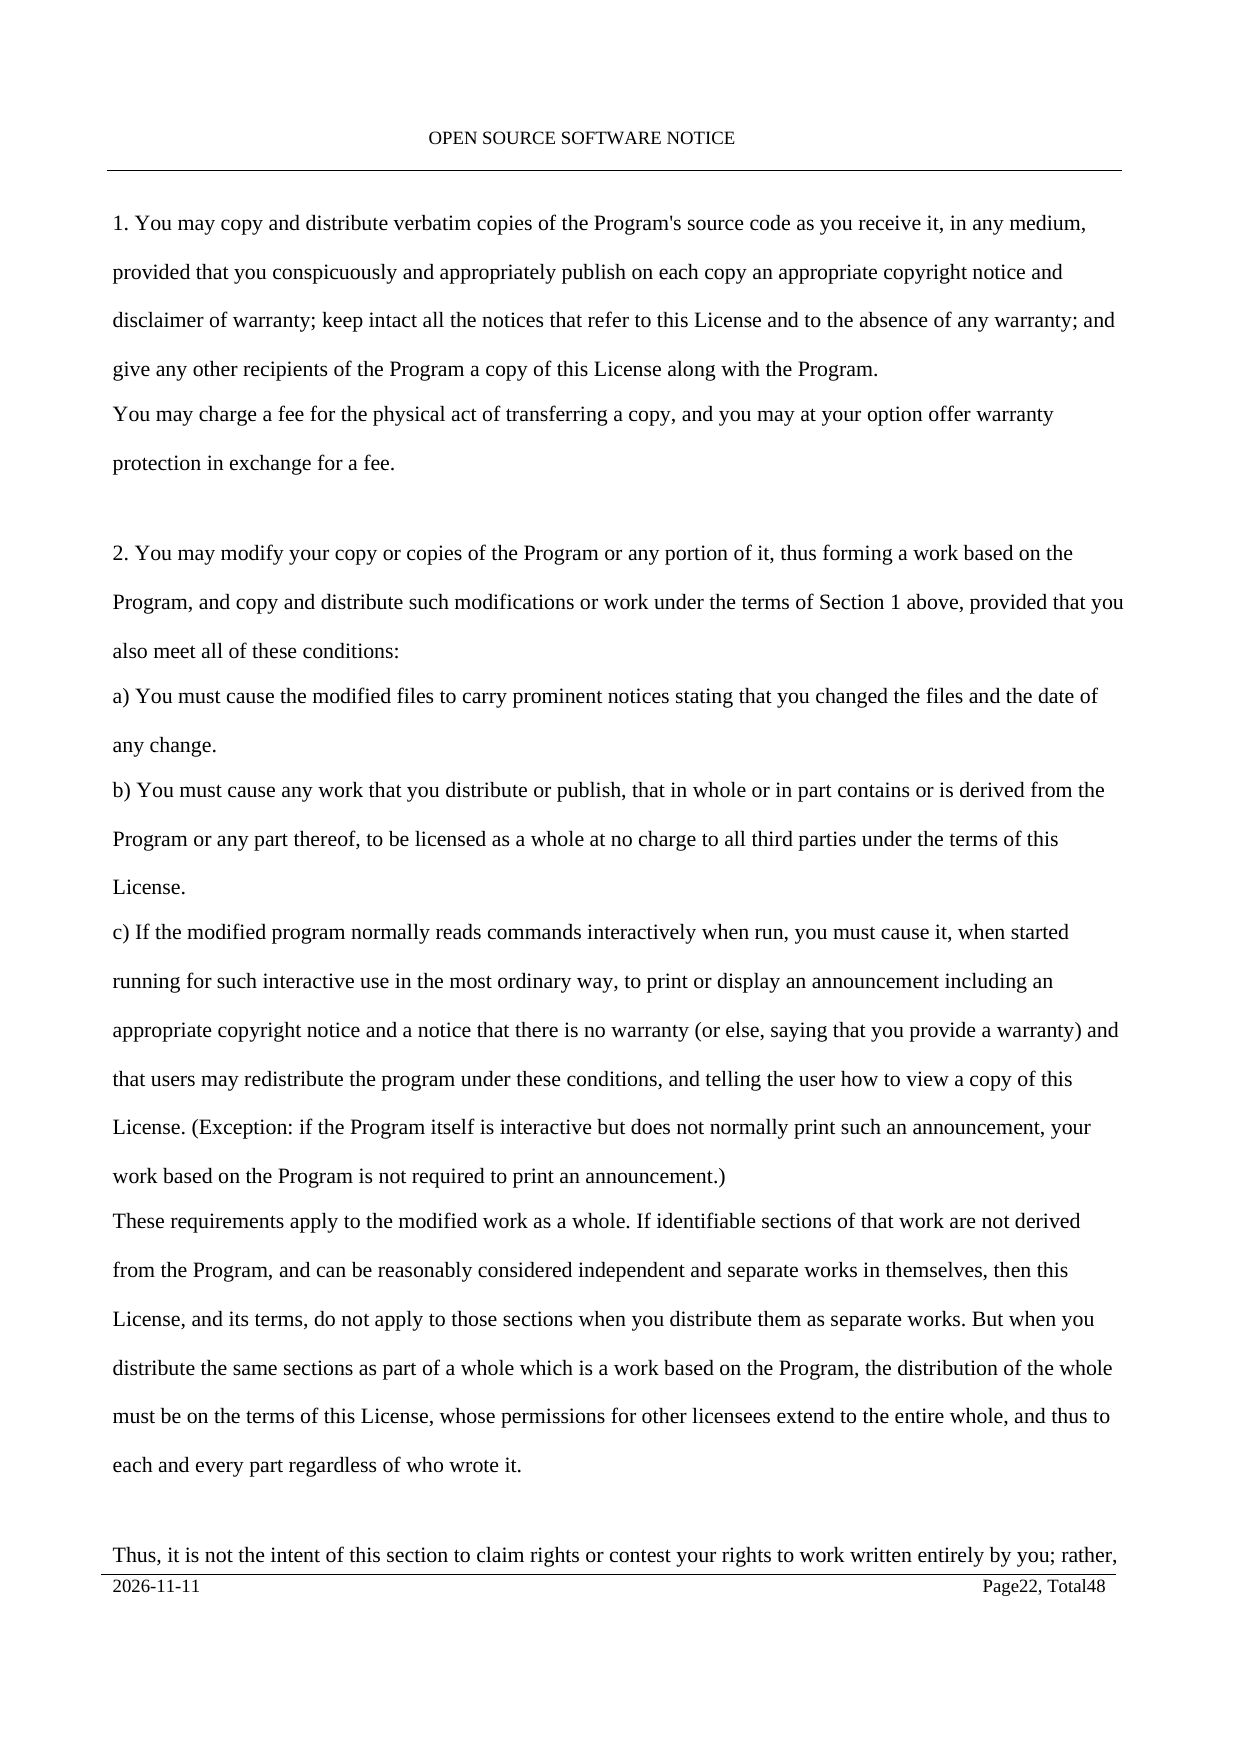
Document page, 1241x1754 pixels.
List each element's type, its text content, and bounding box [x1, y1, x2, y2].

text c) If the modified program normally reads commands interactively when run, you must cause it, when started running for such interactive use in the most ordinary way, to print or display an announcement including an appropriate copyright notice and a notice that there is no warranty (or else, saying that you provide a warranty) and that users may redistribute the program under these conditions, and telling the user how to view a copy of this License. (Exception: if the Program itself is interactive but does not normally print such an announcement, your work based on the Program is not required to print an announcement.) [112, 916, 1128, 1192]
text a) You must cause the modified files to carry prominent notices stating that you changed the files and the date of any change. [112, 679, 1128, 761]
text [112, 1538, 1128, 1571]
text 1. You may copy and distribute verbatim copies of the Program's source code as you receive it, in any medium, provided that you conspicuously and appropriately publish on each copy an appropriate copyright notice and disclaimer of warranty; keep intact all the notices that refer to this License and to the absence of any warranty; and give any other recipients of the Program a copy of this License along with the Program. [112, 206, 1128, 385]
text You may charge a fee for the physical act of transferring a copy, and you may at your option offer warranty protection in exchange for a fee. [112, 398, 1128, 479]
text 2. You may modify your copy or copies of the Program or any portion of it, thus forming a work based on the Program, and copy and distribute such modifications or work under the terms of Section 1 above, provided that you also meet all of these conditions: [112, 537, 1128, 667]
text These requirements apply to the modified work as a whole. If identifiable sections of that work are not derived from the Program, and can be reasonably considered independent and separate works in themselves, then this License, and its terms, do not apply to those sections when you distribute them as separate works. But when you distribute the same sections as part of a whole which is a work based on the Program, the distribution of the whole must be on the terms of this License, whose permissions for other licensees extend to the entire whole, and thus to each and every part regardless of who wrote it. [112, 1204, 1128, 1481]
text b) You must cause any work that you distribute or publish, that in whole or in part contains or is derived from the Program or any part thereof, to be licensed as a whole at no charge to all third parties under the terms of this License. [112, 773, 1128, 903]
